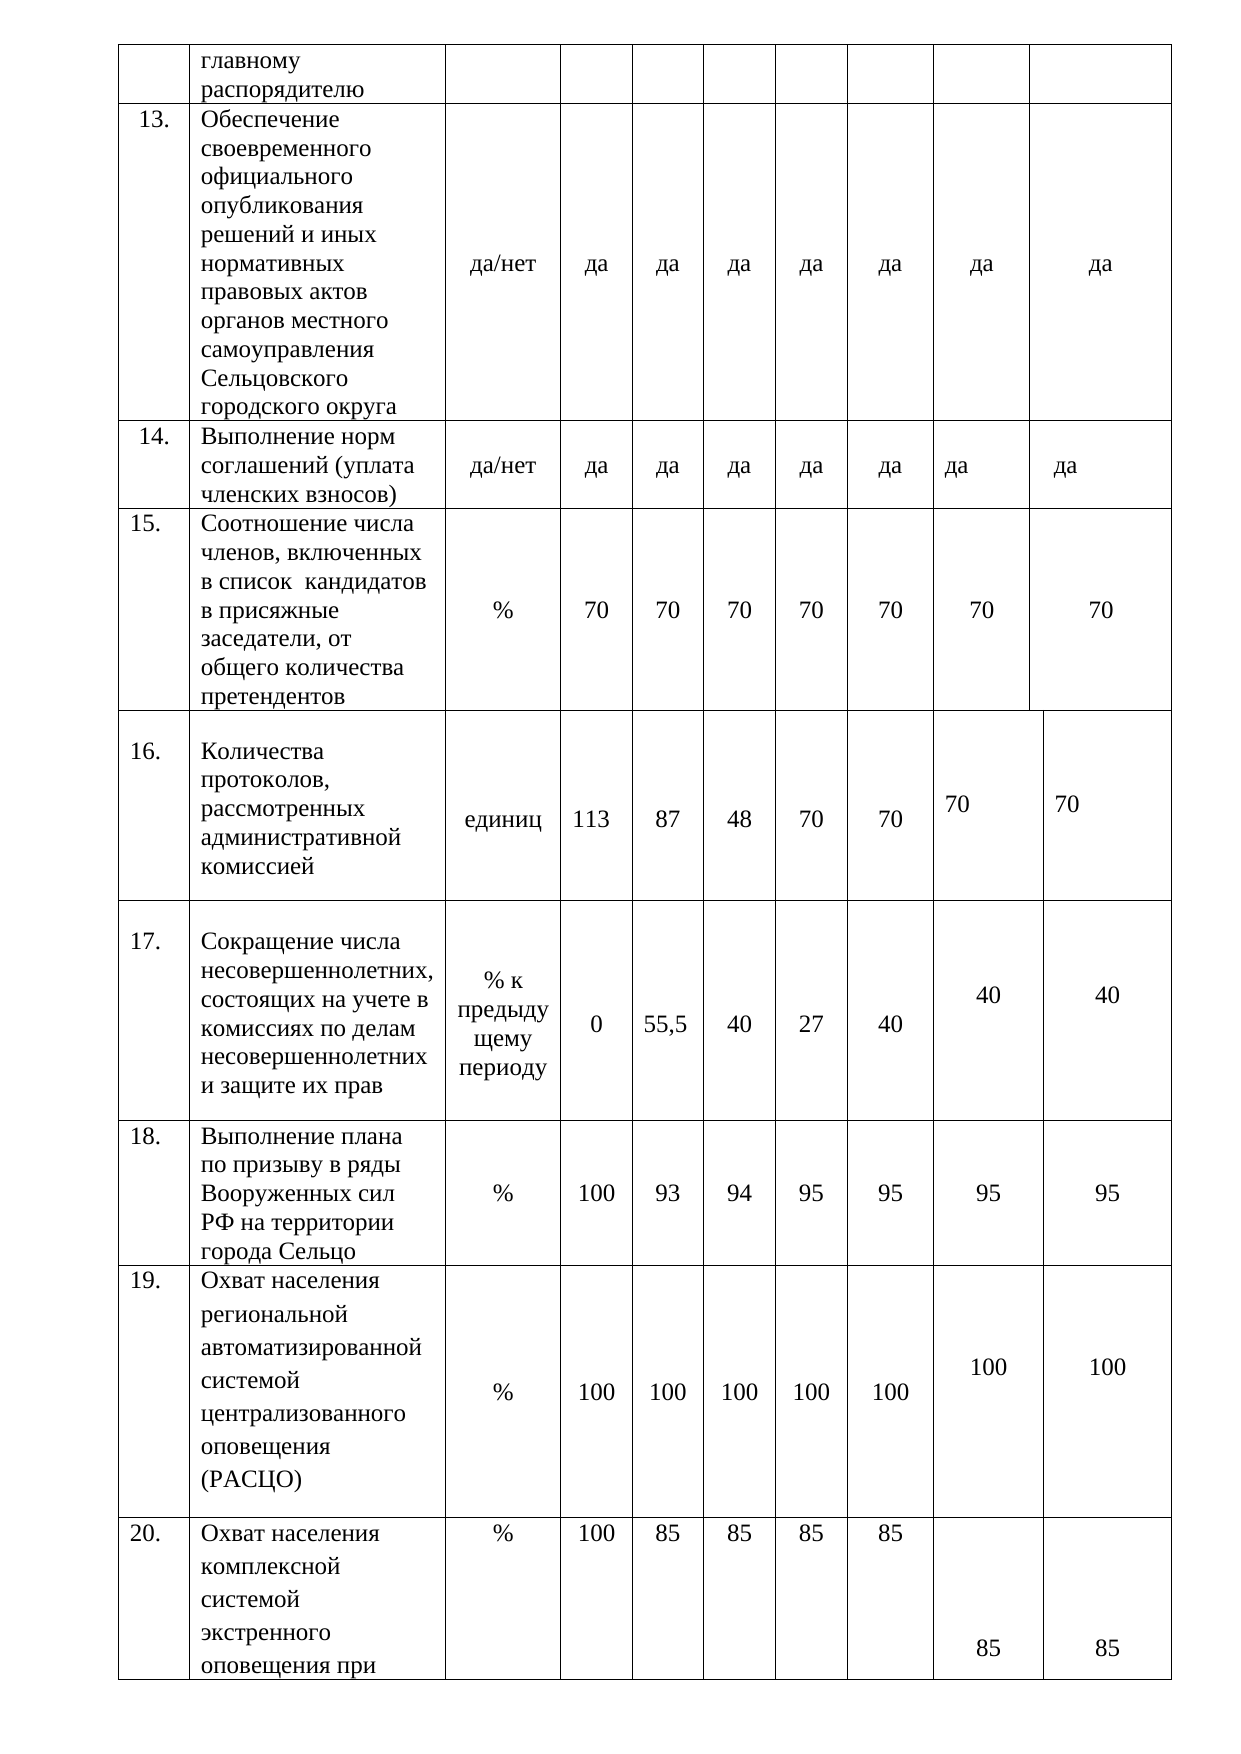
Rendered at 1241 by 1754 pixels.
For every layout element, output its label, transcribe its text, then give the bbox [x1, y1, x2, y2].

table_cell 0 [561, 901, 632, 1120]
table_cell 113 [561, 711, 632, 900]
table_cell 100 [633, 1266, 703, 1517]
table_cell 100 [561, 1266, 632, 1517]
table_cell 70 [776, 509, 847, 710]
table_cell 20. [119, 1518, 189, 1679]
table_cell % [446, 1121, 560, 1264]
table_cell 27 [776, 901, 847, 1120]
table_cell Обеспечение своевременного официального опубликования решений и иных нормативных правовых актов органов местного самоуправления Сельцовского городского округа [190, 104, 445, 420]
table_cell 70 [934, 711, 1043, 900]
table_cell 0 [1030, 45, 1171, 103]
table_cell да [934, 104, 1029, 420]
table_cell 15. [119, 509, 189, 710]
table_cell Сокращение числа несовершеннолетних, состоящих на учете в комиссиях по делам несовершеннолетних и защите их прав [190, 901, 445, 1120]
table_cell [119, 45, 189, 103]
table_cell 100 [848, 1266, 933, 1517]
table_cell 87 [633, 711, 703, 900]
table_cell да [561, 421, 632, 507]
table_cell 70 [848, 509, 933, 710]
table_cell 85 [848, 1518, 933, 1679]
table_cell 93 [633, 1121, 703, 1264]
table_cell 16. [119, 711, 189, 900]
table_cell 85 [776, 1518, 847, 1679]
table_cell Выполнение норм соглашений (уплата членских взносов) [190, 421, 445, 507]
table_cell 40 [704, 901, 775, 1120]
table_cell да [1030, 104, 1171, 420]
table_cell 95 [848, 1121, 933, 1264]
table_cell 14. [119, 421, 189, 507]
table_cell 100 [934, 1266, 1043, 1517]
table_cell 17. [119, 901, 189, 1120]
table_cell 0 [561, 45, 632, 103]
table_cell % [446, 509, 560, 710]
table_cell % [446, 1518, 560, 1679]
table_cell 0 [848, 45, 933, 103]
table_cell да [704, 104, 775, 420]
table_cell 95 [934, 1121, 1043, 1264]
table_cell да [848, 421, 933, 507]
table_cell да [776, 421, 847, 507]
table_cell % [446, 1266, 560, 1517]
table_cell 95 [776, 1121, 847, 1264]
table_cell да [633, 421, 703, 507]
table_cell 85 [633, 1518, 703, 1679]
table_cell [190, 1518, 445, 1679]
table_cell 0 [934, 45, 1029, 103]
table_cell % [446, 45, 560, 103]
table_cell да/нет [446, 421, 560, 507]
table_cell 40 [1044, 901, 1171, 1120]
table_cell да [633, 104, 703, 420]
table_cell 100 [561, 1518, 632, 1679]
table_cell да [704, 421, 775, 507]
table_cell 0 [633, 45, 703, 103]
table_cell Охват населения региональной автоматизированной системой централизованного оповещения (РАСЦО) [190, 1266, 445, 1517]
table_cell 55,5 [633, 901, 703, 1120]
table_cell 70 [934, 509, 1029, 710]
table_cell 13. [119, 104, 189, 420]
table_cell 70 [1030, 509, 1171, 710]
table_cell да/нет [446, 104, 560, 420]
table_cell % к предыдущему периоду [446, 901, 560, 1120]
table_cell 18. [119, 1121, 189, 1264]
table_cell 40 [848, 901, 933, 1120]
table_cell 100 [561, 1121, 632, 1264]
table_cell 70 [848, 711, 933, 900]
table_cell Соотношение числа членов, включенных в список кандидатов в присяжные заседатели, от общего количества претендентов [190, 509, 445, 710]
table_cell 85 [934, 1518, 1043, 1679]
table_cell Количества протоколов, рассмотренных административной комиссией [190, 711, 445, 900]
table_cell 85 [1044, 1518, 1171, 1679]
table_cell 95 [1044, 1121, 1171, 1264]
table_cell 48 [704, 711, 775, 900]
table_cell да [561, 104, 632, 420]
table_cell 100 [1044, 1266, 1171, 1517]
table_cell 100 [776, 1266, 847, 1517]
table_cell 70 [1044, 711, 1171, 900]
table_cell 85 [704, 1518, 775, 1679]
table_cell Выполнение плана по призыву в ряды Вооруженных сил РФ на территории города Сельцо [190, 1121, 445, 1264]
table_cell 70 [704, 509, 775, 710]
table_cell 100 [704, 1266, 775, 1517]
table_cell 70 [776, 711, 847, 900]
table_cell 70 [561, 509, 632, 710]
table_cell да [1030, 421, 1171, 507]
table_cell 0 [776, 45, 847, 103]
table_cell единиц [446, 711, 560, 900]
table_cell да [934, 421, 1029, 507]
table_cell да [776, 104, 847, 420]
table_cell 19. [119, 1266, 189, 1517]
table_cell 70 [633, 509, 703, 710]
table_cell да [848, 104, 933, 420]
table_cell 0 [704, 45, 775, 103]
table_cell 94 [704, 1121, 775, 1264]
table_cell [190, 45, 445, 103]
table_cell 40 [934, 901, 1043, 1120]
